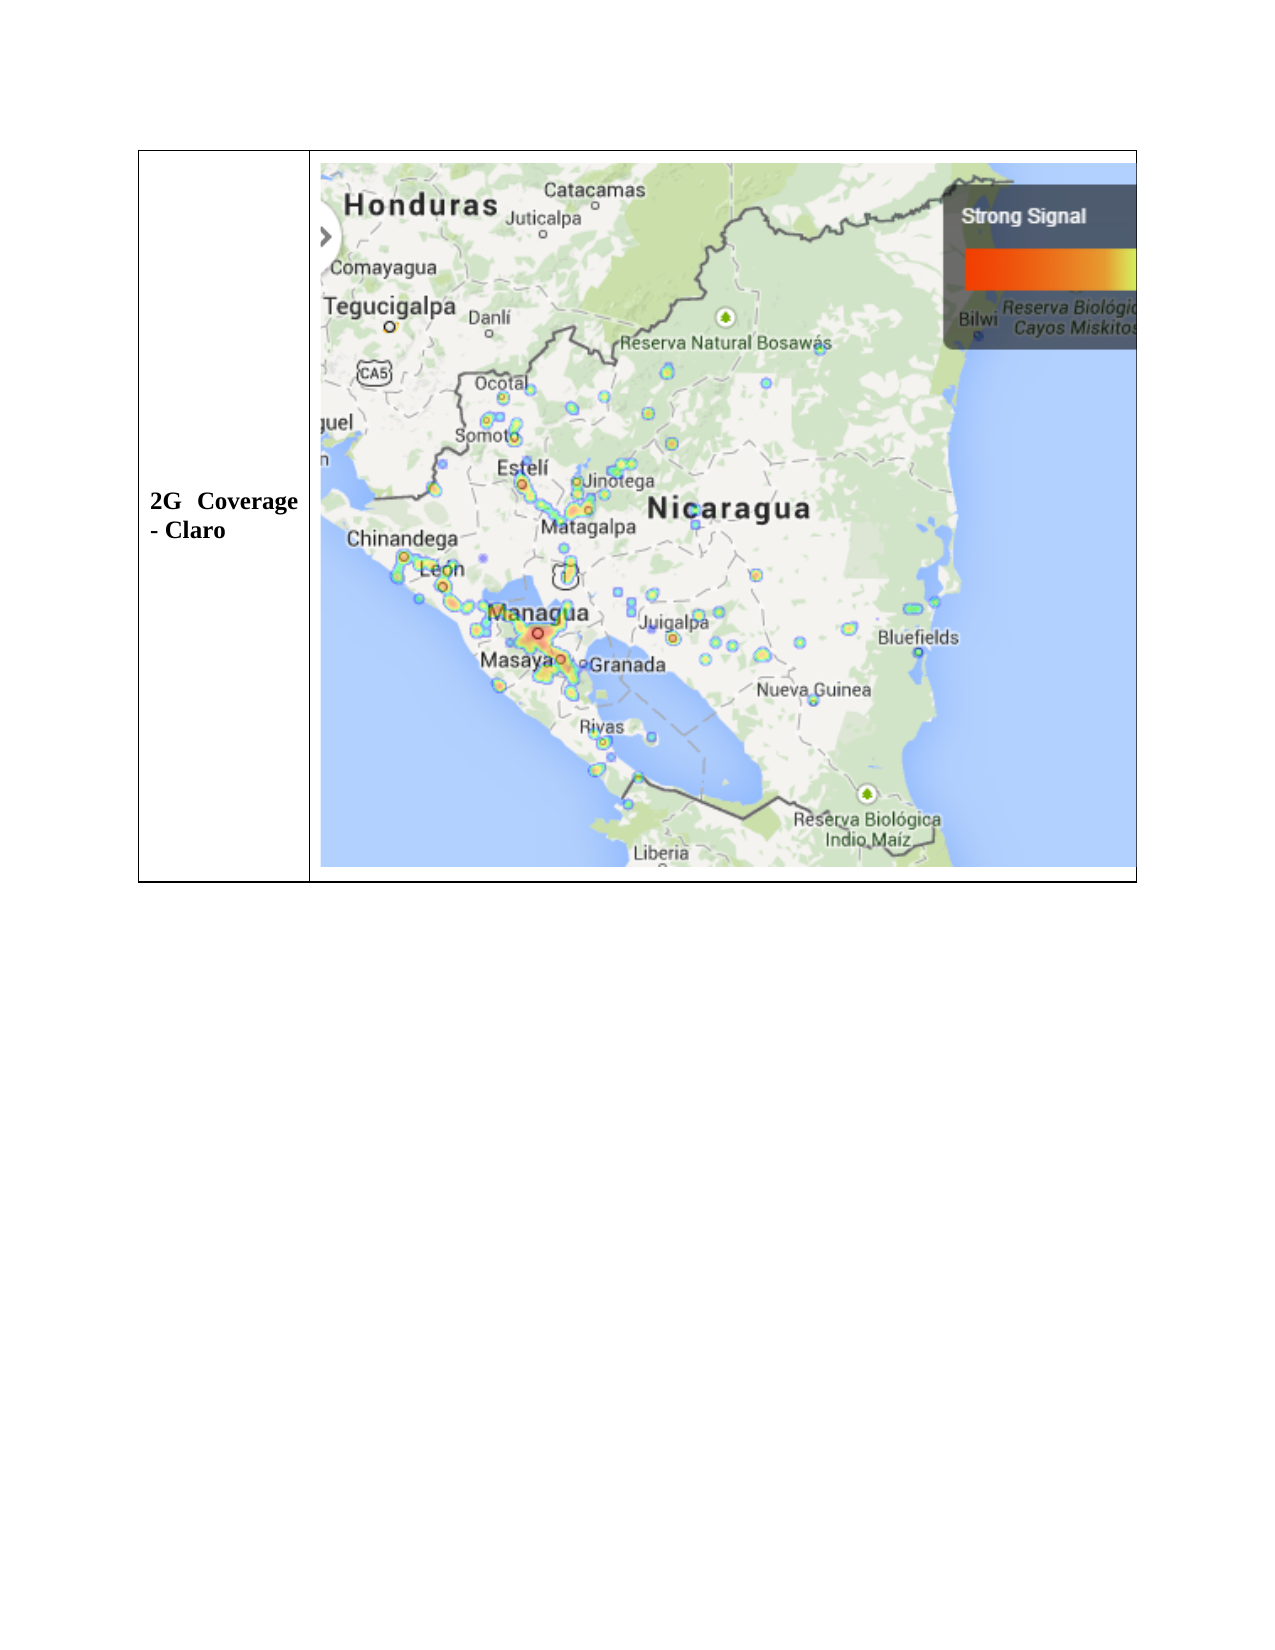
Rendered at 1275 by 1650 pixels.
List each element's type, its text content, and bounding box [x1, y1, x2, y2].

table_cell [310, 151, 1136, 881]
picture [320, 163, 1137, 867]
table_cell 2G Coverage - Claro [139, 151, 309, 881]
